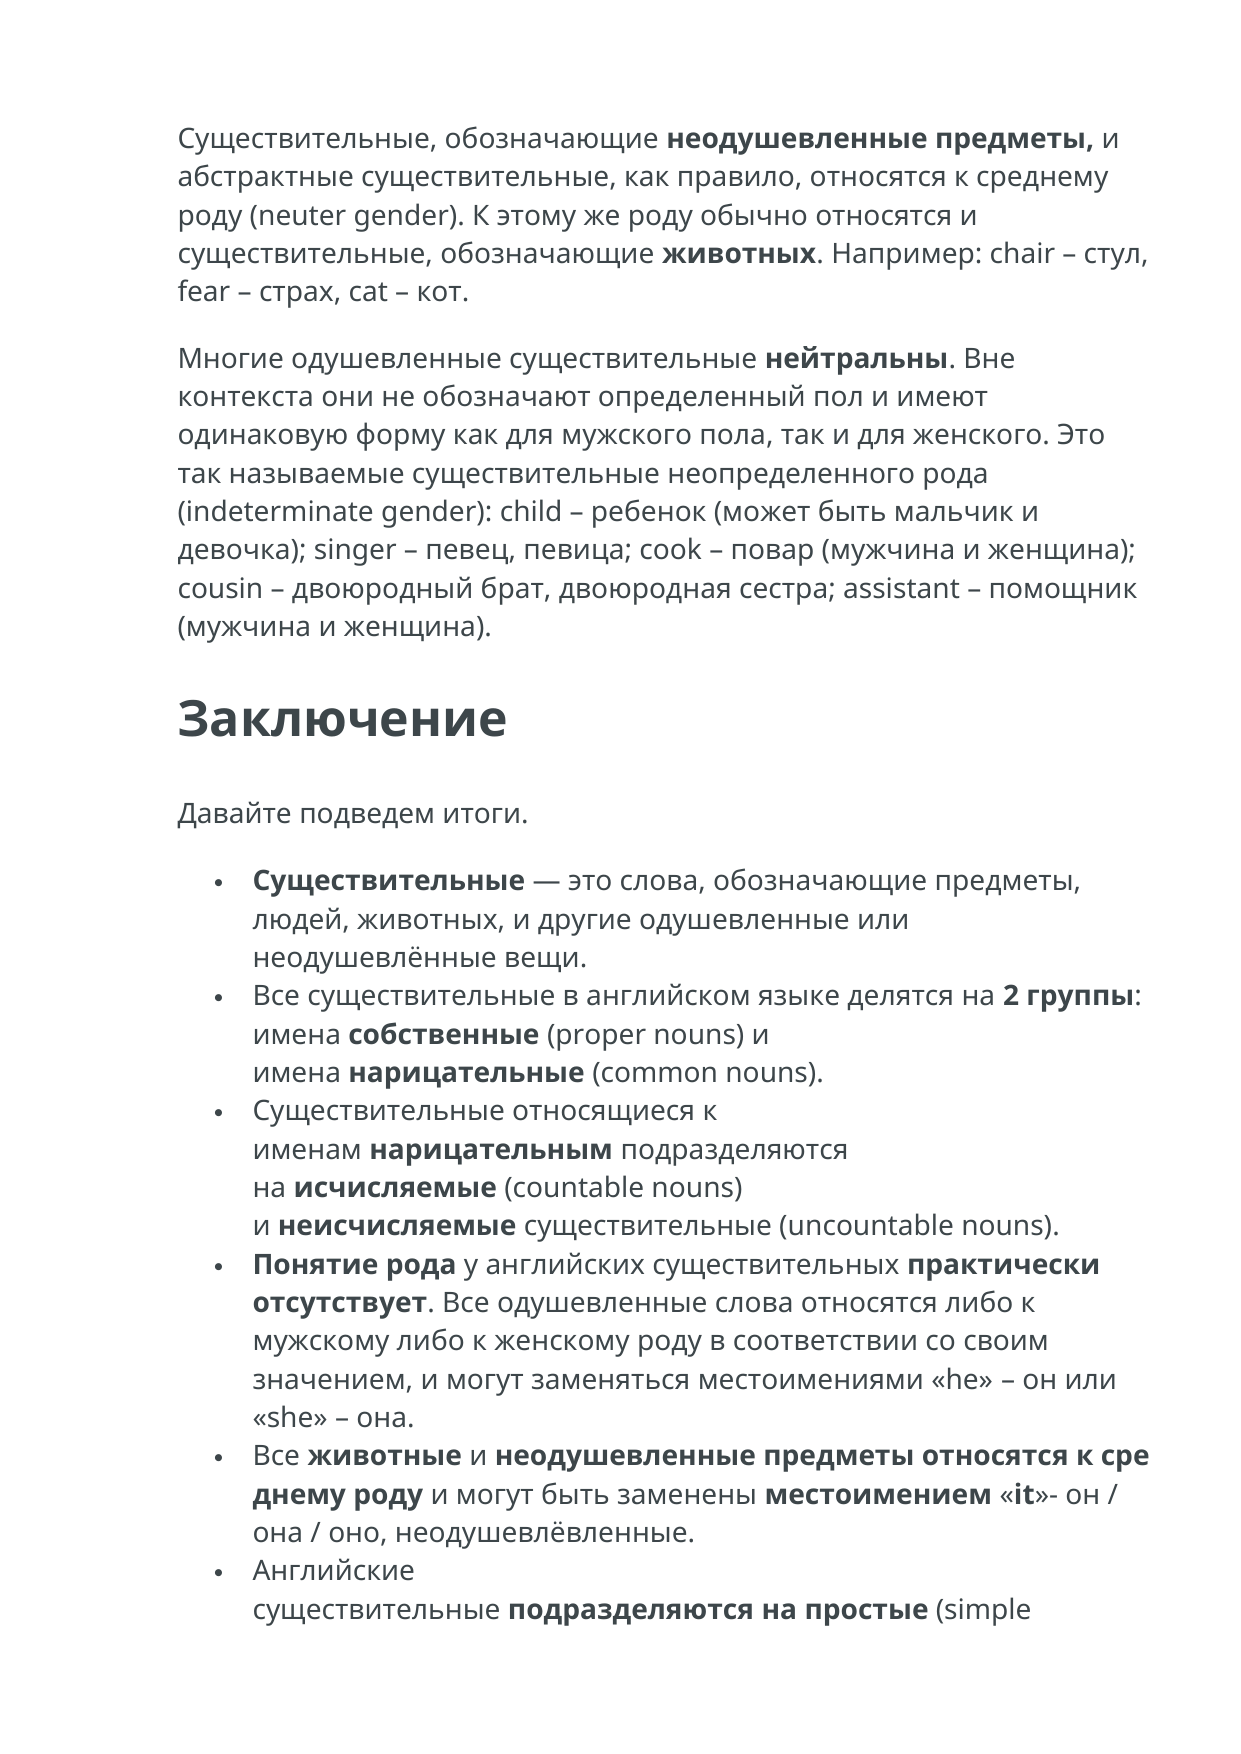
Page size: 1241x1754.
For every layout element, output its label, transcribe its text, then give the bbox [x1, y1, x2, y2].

text Многие одушевленные существительные нейтральны. Вне контекста они не обозначают определенный пол и имеют одинаковую форму как для мужского пола, так и для женского. Это так называемые существительные неопределенного рода (indeterminate gender): child – ребенок (может быть мальчик и девочка); singer – певец, певица; cook – повар (мужчина и женщина); cousin – двоюродный брат, двоюродная сестра; assistant – помощник (мужчина и женщина). [177, 338, 1152, 644]
list Cуществительные относящиеся к именам нарицательным подразделяются на исчисляемые (countable nouns) и неисчисляемые существительные (uncountable nouns). [215, 1091, 1152, 1244]
list Понятие рода у английских существительных практически отсутствует. Все одушевленные слова относятся либо к мужскому либо к женскому роду в соответствии со своим значением, и могут заменяться местоимениями «he» – он или «she» – она. [215, 1244, 1152, 1436]
text Существительные, обозначающие неодушевленные предметы, и абстрактные существительные, как правило, относятся к среднему роду (neuter gender). К этому же роду обычно относятся и существительные, обозначающие животных. Например: chair – стул, fear – страх, cat – кот. [177, 118, 1152, 310]
list Все животные и неодушевленные предметы относятся к среднему роду и могут быть заменены местоимением «it»- он / она / оно, неодушевлёвленные. [215, 1436, 1152, 1551]
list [215, 1551, 1152, 1627]
list Существительные — это слова, обозначающие предметы, людей, животных, и другие одушевленные или неодушевлённые вещи. [215, 861, 1152, 976]
text Заключение [177, 683, 1152, 751]
text Давайте подведем итоги. [177, 793, 1152, 832]
list Все существительные в английском языке делятся на 2 группы: имена собственные (proper nouns) и имена нарицательные (common nouns). [215, 976, 1152, 1091]
